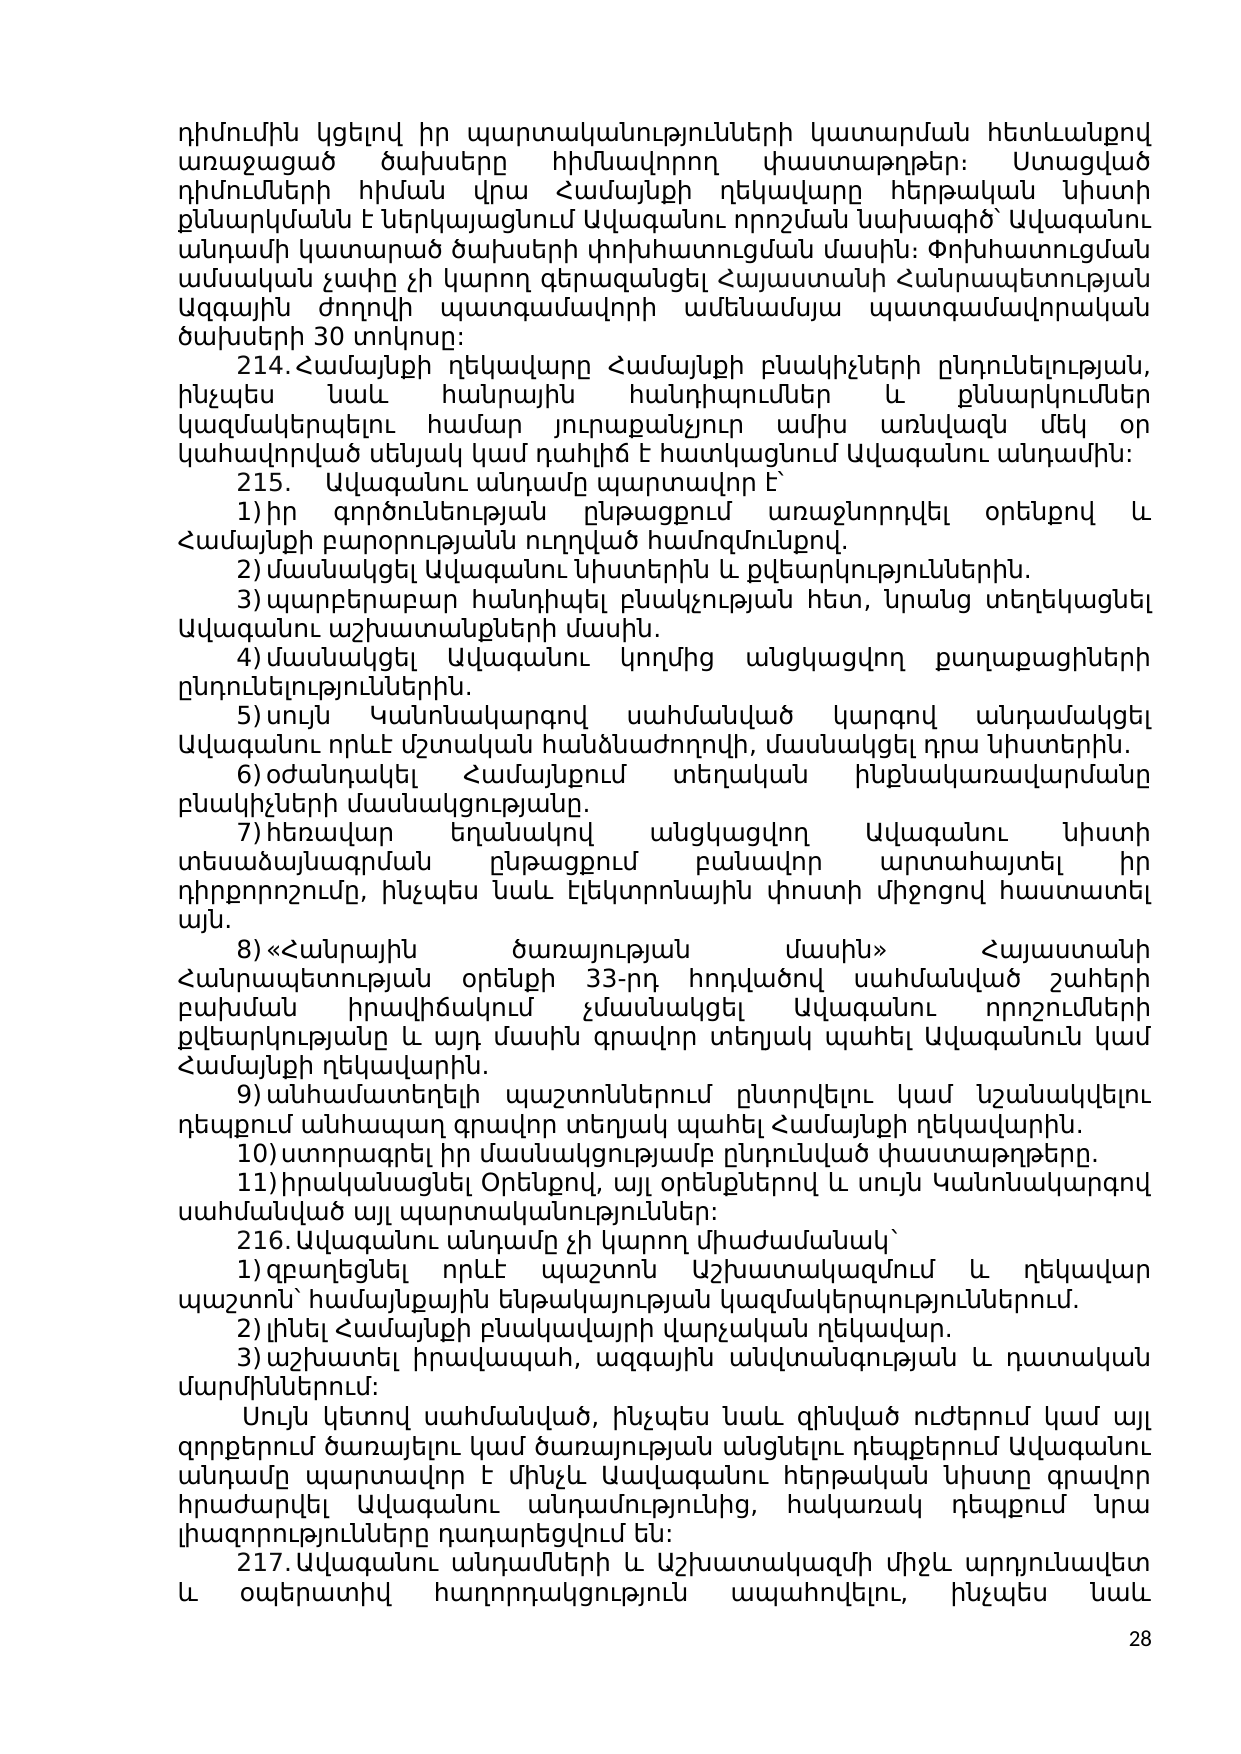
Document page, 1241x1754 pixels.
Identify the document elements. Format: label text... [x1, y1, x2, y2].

list Ավագանու անդամը չի կարող միաժամանակ` [177, 1226, 1152, 1256]
list պարբերաբար հանդիպել բնակչության հետ, նրանց տեղեկացնել Ավագանու աշխատանքների մասին. [177, 585, 1152, 643]
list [177, 118, 1152, 351]
list Սույն կետով սահմանված, ինչպես նաև զինված ուժերում կամ այլ զորքերում ծառայելու կամ ծառայության անցնելու դեպքերում Ավագանու անդամը պարտավոր է մինչև Աավագանու հերթական նիստը գրավոր հրաժարվել Ավագանու անդամությունից, հակառակ դեպքում նրա լիազորությունները դադարեցվում են: [177, 1401, 1152, 1549]
list մասնակցել Ավագանու կողմից անցկացվող քաղաքացիների ընդունելություններին. [177, 643, 1152, 701]
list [177, 1549, 1152, 1607]
list զբաղեցնել որևէ պաշտոն Աշխատակազմում և ղեկավար պաշտոն՝ համայնքային ենթակայության կազմակերպություններում. [177, 1256, 1152, 1314]
list իրականացնել Օրենքով, այլ օրենքներով և սույն Կանոնակարգով սահմանված այլ պարտականություններ: [177, 1168, 1152, 1226]
list աշխատել իրավապահ, ազգային անվտանգության և դատական մարմիններում: [177, 1343, 1152, 1401]
list Ավագանու անդամը պարտավոր է՝ [177, 468, 1152, 497]
list «Հանրային ծառայության մասին» Հայաստանի Հանրապետության օրենքի 33-րդ հոդվածով սահմանված շահերի բախման իրավիճակում չմասնակցել Ավագանու որոշումների քվեարկությանը և այդ մասին գրավոր տեղյակ պահել Ավագանուն կամ Համայնքի ղեկավարին. [177, 935, 1152, 1081]
list սույն Կանոնակարգով սահմանված կարգով անդամակցել Ավագանու որևէ մշտական հանձնաժողովի, մասնակցել դրա նիստերին. [177, 701, 1152, 760]
list լինել Համայնքի բնակավայրի վարչական ղեկավար. [177, 1314, 1152, 1343]
list անհամատեղելի պաշտոններում ընտրվելու կամ նշանակվելու դեպքում անհապաղ գրավոր տեղյակ պահել Համայնքի ղեկավարին. [177, 1081, 1152, 1139]
list մասնակցել Ավագանու նիստերին և քվեարկություններին. [177, 556, 1152, 585]
list օժանդակել Համայնքում տեղական ինքնակառավարմանը բնակիչների մասնակցությանը. [177, 760, 1152, 818]
list իր գործունեության ընթացքում առաջնորդվել օրենքով և Համայնքի բարօրությանն ուղղված համոզմունքով. [177, 497, 1152, 556]
list հեռավար եղանակով անցկացվող Ավագանու նիստի տեսաձայնագրման ընթացքում բանավոր արտահայտել իր դիրքորոշումը, ինչպես նաև էլեկտրոնային փոստի միջոցով հաստատել այն. [177, 818, 1152, 935]
list Համայնքի ղեկավարը Համայնքի բնակիչների ընդունելության, ինչպես նաև հանրային հանդիպումներ և քննարկումներ կազմակերպելու համար յուրաքանչյուր ամիս առնվազն մեկ օր կահավորված սենյակ կամ դահլիճ է հատկացնում Ավագանու անդամին: [177, 351, 1152, 468]
list ստորագրել իր մասնակցությամբ ընդունված փաստաթղթերը. [177, 1139, 1152, 1168]
